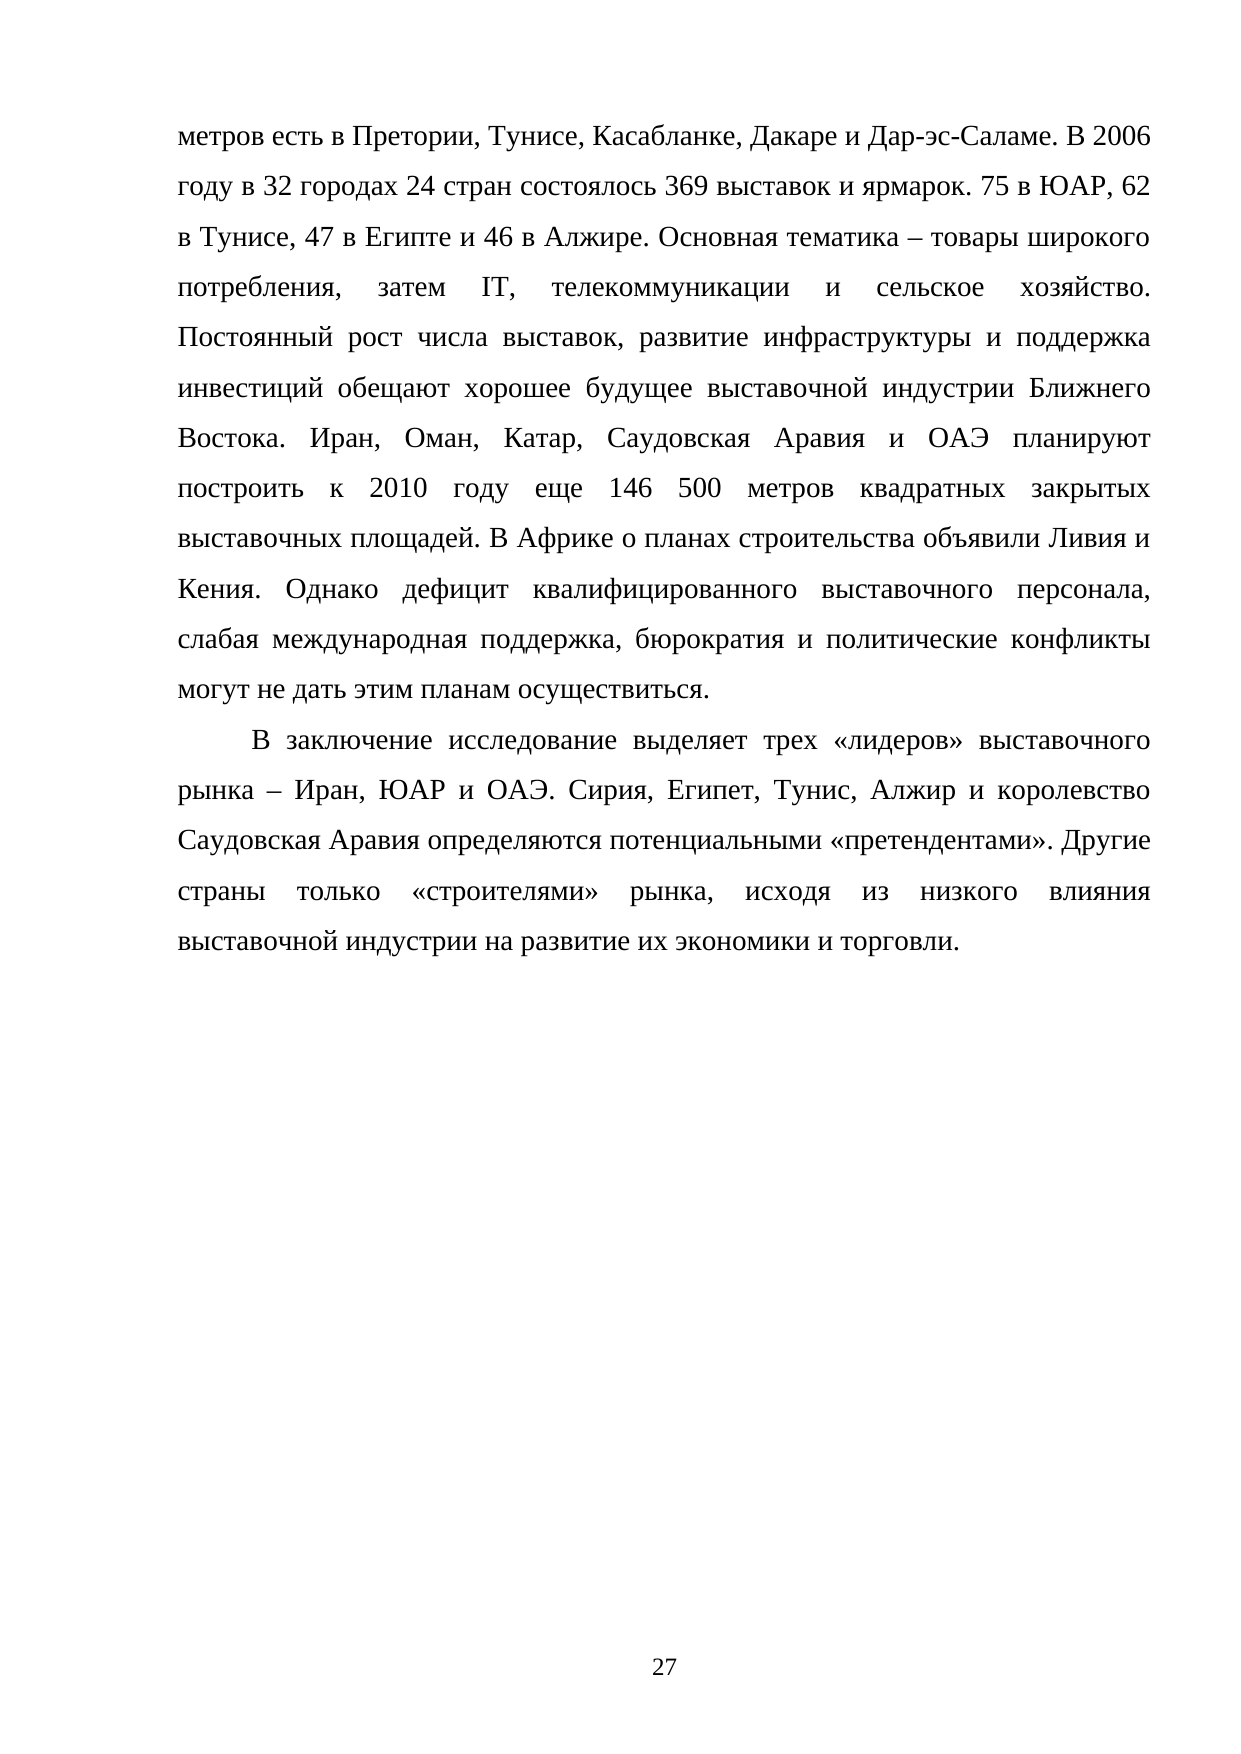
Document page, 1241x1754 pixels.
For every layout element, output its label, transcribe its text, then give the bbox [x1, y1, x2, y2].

text В заключение исследование выделяет трех «лидеров» выставочного рынка – Иран, ЮАР и ОАЭ. Сирия, Египет, Тунис, Алжир и королевство Саудовская Аравия определяются потенциальными «претендентами». Другие страны только «строителями» рынка, исходя из низкого влияния выставочной индустрии на развитие их экономики и торговли. [177, 722, 1152, 957]
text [177, 118, 1152, 705]
